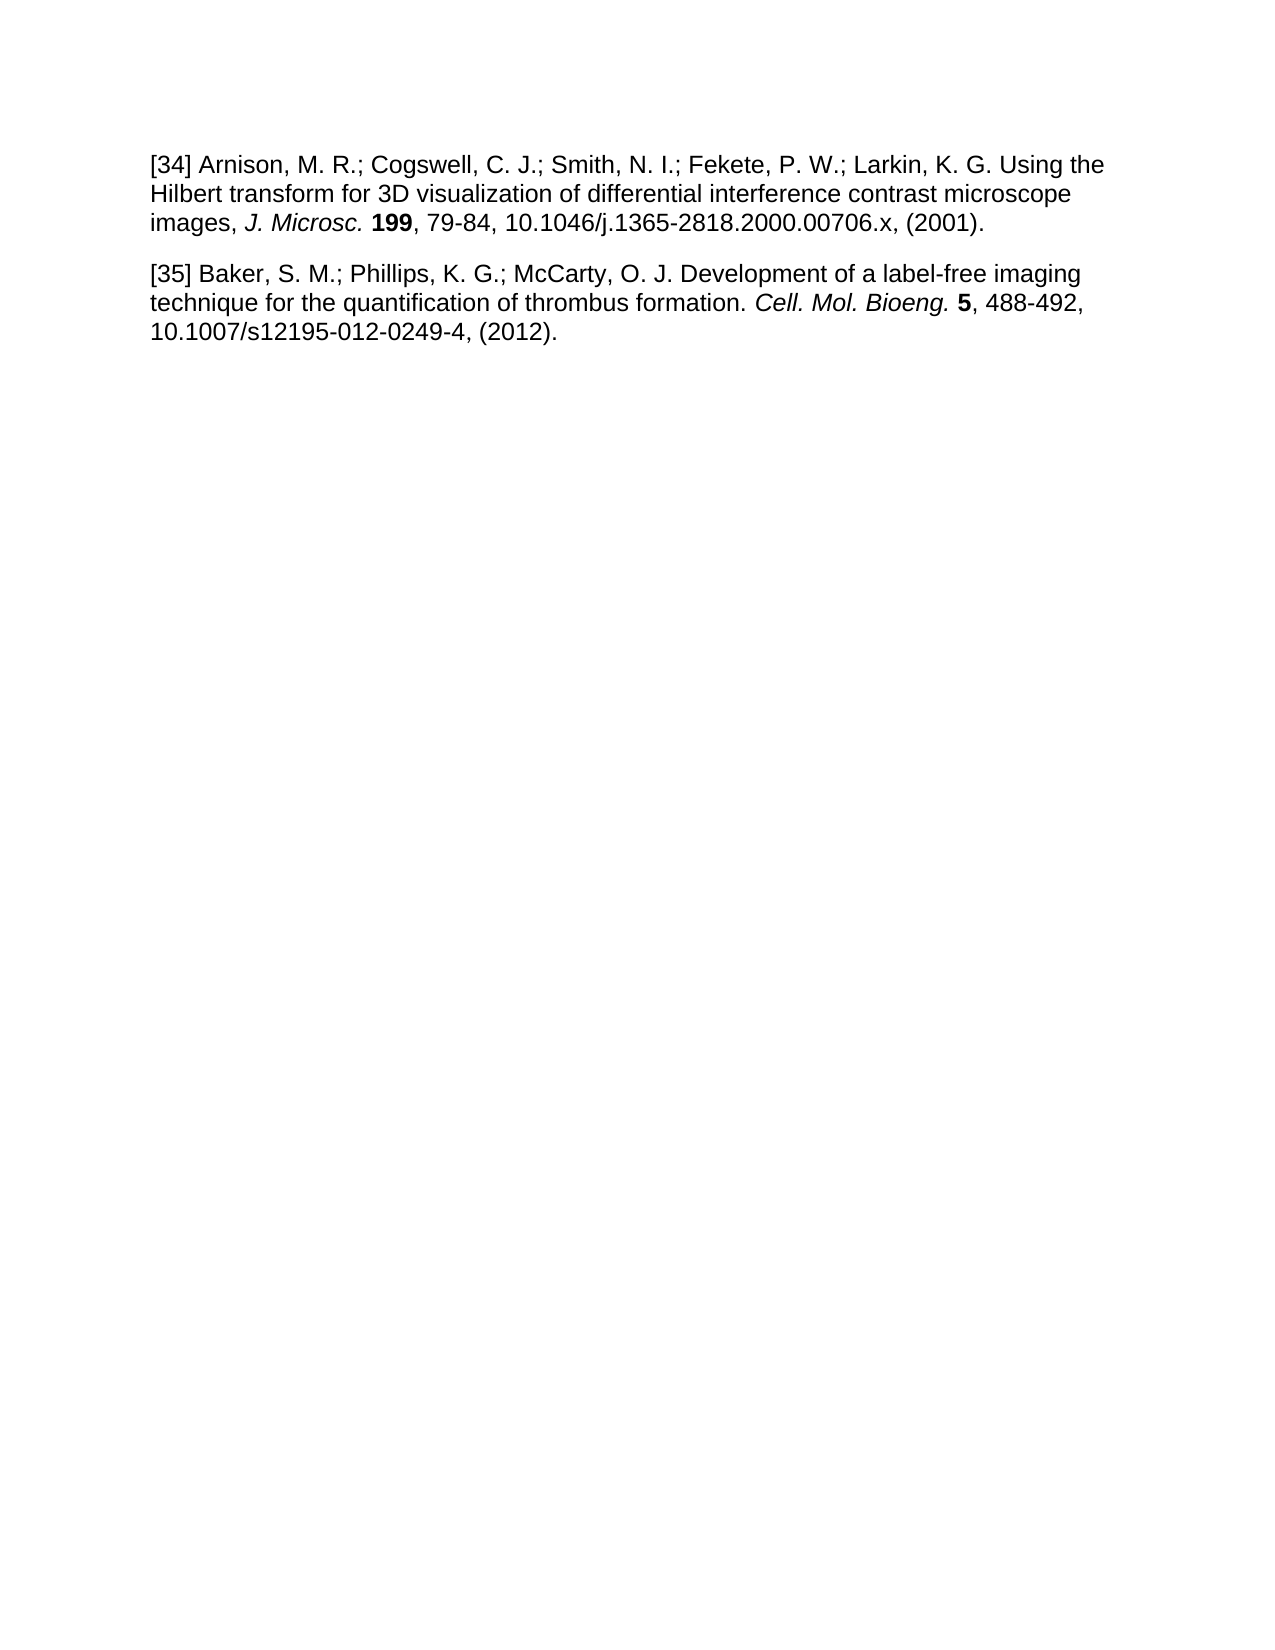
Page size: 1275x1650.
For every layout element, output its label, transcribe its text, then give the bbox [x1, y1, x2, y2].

text [34] Arnison, M. R.; Cogswell, C. J.; Smith, N. I.; Fekete, P. W.; Larkin, K. G. Using the Hilbert transform for 3D visualization of differential interference contrast microscope images, J. Microsc. 199, 79-84, 10.1046/j.1365-2818.2000.00706.x, (2001). [150, 150, 1125, 238]
text [35] Baker, S. M.; Phillips, K. G.; McCarty, O. J. Development of a label-free imaging technique for the quantification of thrombus formation. Cell. Mol. Bioeng. 5, 488-492, 10.1007/s12195-012-0249-4, (2012). [150, 259, 1125, 347]
